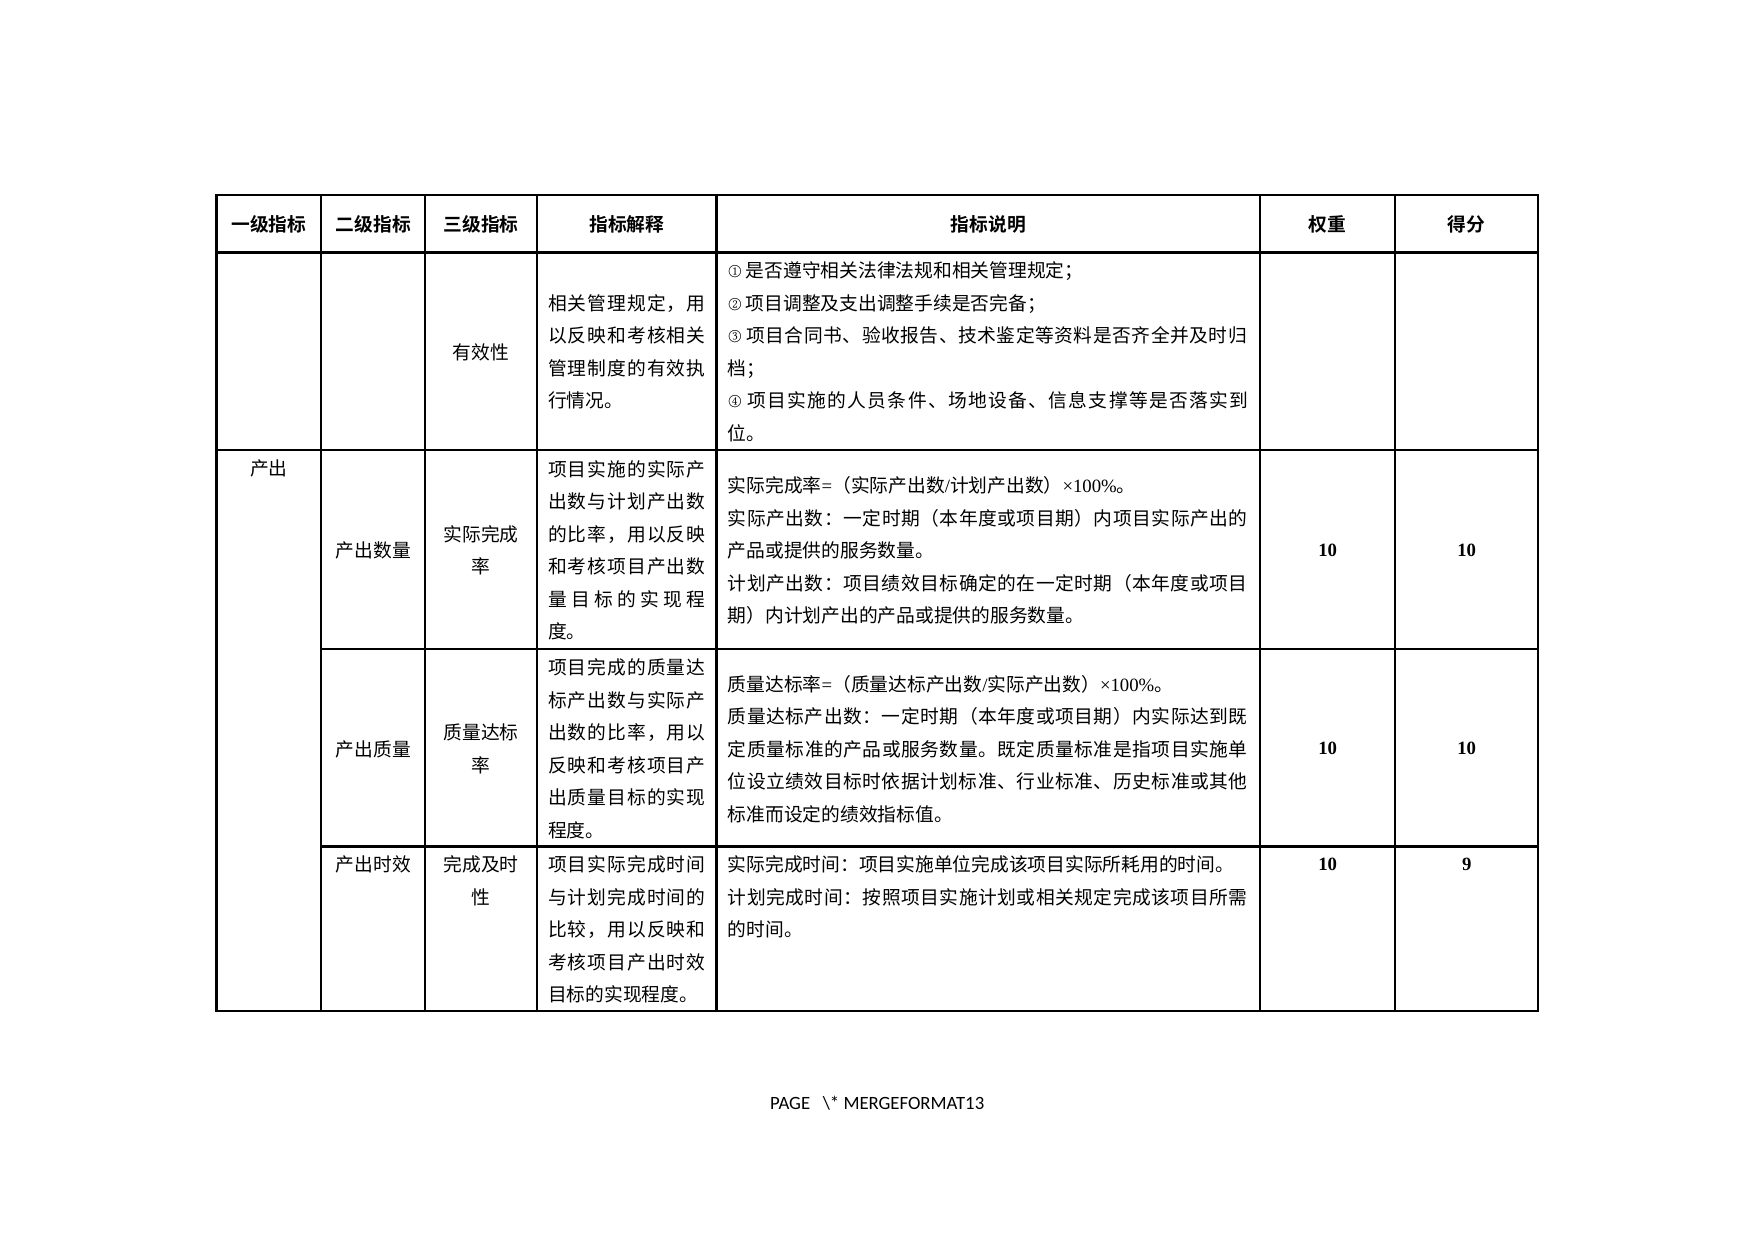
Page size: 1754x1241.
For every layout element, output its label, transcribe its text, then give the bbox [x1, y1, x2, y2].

table_header 得分 [1396, 196, 1537, 251]
table_cell 产出数量 [322, 451, 424, 648]
table_cell 制度执行 有效性 [426, 254, 536, 448]
table_cell 项目实施是否符合相关管理规定，用以反映和考核相关管理制度的有效执行情况。 [538, 254, 715, 448]
table_header 三级指标 [426, 196, 536, 251]
table_cell 产出质量 [322, 650, 424, 845]
table_cell 实际完成率 [426, 451, 536, 648]
table_cell 10 [1261, 650, 1394, 845]
table_cell 产出时效 [322, 848, 424, 1010]
table_header 一级指标 [218, 196, 320, 251]
table_cell 4 [1396, 254, 1537, 448]
table_cell 9 [1396, 848, 1537, 1010]
table_cell 项目完成的质量达标产出数与实际产出数的比率，用以反映和考核项目产出质量目标的实现程度。 [538, 650, 715, 845]
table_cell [718, 254, 1259, 448]
table_cell 10 [1261, 451, 1394, 648]
table_header 二级指标 [322, 196, 424, 251]
table_cell 实际完成率=（实际产出数/计划产出数）×100%。 实际产出数：一定时期（本年度或项目期）内项目实际产出的产品或提供的服务数量。 计划产出数：项目绩效目标确定的在一定时期（本年度或项目期）内计划产出的产品或提供的服务数量。 [718, 451, 1259, 648]
table_cell 项目实施的实际产出数与计划产出数的比率，用以反映和考核项目产出数量目标的实现程度。 [538, 451, 715, 648]
table_cell 质量达标率=（质量达标产出数/实际产出数）×100%。 质量达标产出数：一定时期（本年度或项目期）内实际达到既定质量标准的产品或服务数量。既定质量标准是指项目实施单位设立绩效目标时依据计划标准、行业标准、历史标准或其他标准而设定的绩效指标值。 [718, 650, 1259, 845]
table_cell 产出 [218, 451, 320, 1010]
table_header 指标解释 [538, 196, 715, 251]
table_cell 10 [1261, 848, 1394, 1010]
table_cell 完成及时性 [426, 848, 536, 1010]
table_cell 实际完成时间：项目实施单位完成该项目实际所耗用的时间。 计划完成时间：按照项目实施计划或相关规定完成该项目所需的时间。 [718, 848, 1259, 1010]
table_cell 4 [1261, 254, 1394, 448]
table_cell 10 [1396, 451, 1537, 648]
table_header 权重 [1261, 196, 1394, 251]
table_cell 质量达标率 [426, 650, 536, 845]
table_cell 项目实际完成时间与计划完成时间的比较，用以反映和考核项目产出时效目标的实现程度。 [538, 848, 715, 1010]
table_cell 10 [1396, 650, 1537, 845]
table_header 指标说明 [718, 196, 1259, 251]
